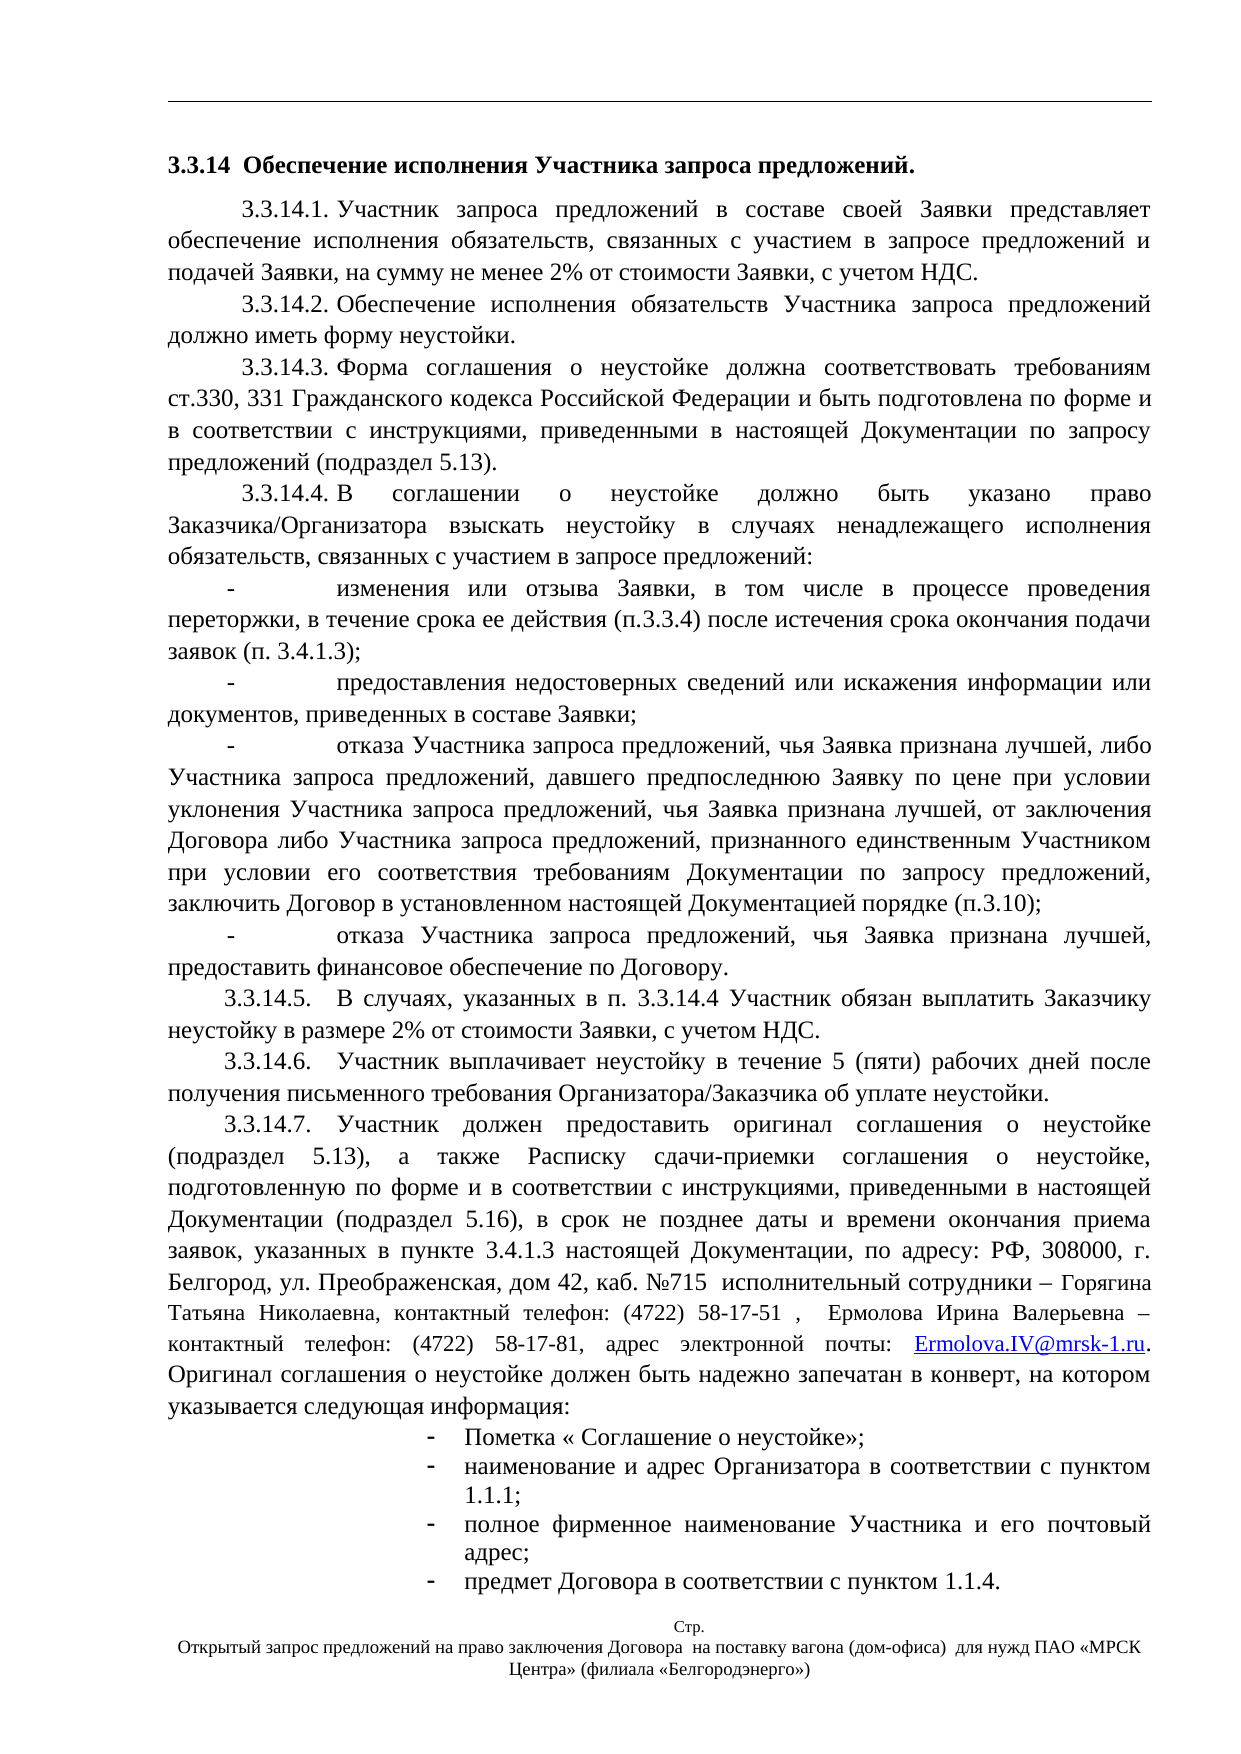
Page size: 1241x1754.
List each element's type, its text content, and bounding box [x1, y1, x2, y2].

list В соглашении о неустойке должно быть указано право Заказчика/Организатора взыскать неустойку в случаях ненадлежащего исполнения обязательств, связанных с участием в запросе предложений: [168, 478, 1152, 570]
list отказа Участника запроса предложений, чья Заявка признана лучшей, предоставить финансовое обеспечение по Договору. [168, 920, 1152, 980]
list Участник запроса предложений в составе своей Заявки представляет обеспечение исполнения обязательств, связанных с участием в запросе предложений и подачей Заявки, на сумму не менее 2% от стоимости Заявки, с учетом НДС. [168, 194, 1152, 286]
list Пометка « Соглашение о неустойке»; [427, 1422, 1152, 1451]
list предоставления недостоверных сведений или искажения информации или документов, приведенных в составе Заявки; [168, 667, 1152, 728]
subtitle Обеспечение исполнения Участника запроса предложений. [168, 150, 1152, 179]
list полное фирменное наименование Участника и его почтовый адрес; [427, 1509, 1152, 1566]
list Участник выплачивает неустойку в течение 5 (пяти) рабочих дней после получения письменного требования Организатора/Заказчика об уплате неустойки. [168, 1046, 1152, 1107]
list Обеспечение исполнения обязательств Участника запроса предложений должно иметь форму неустойки. [168, 289, 1152, 349]
